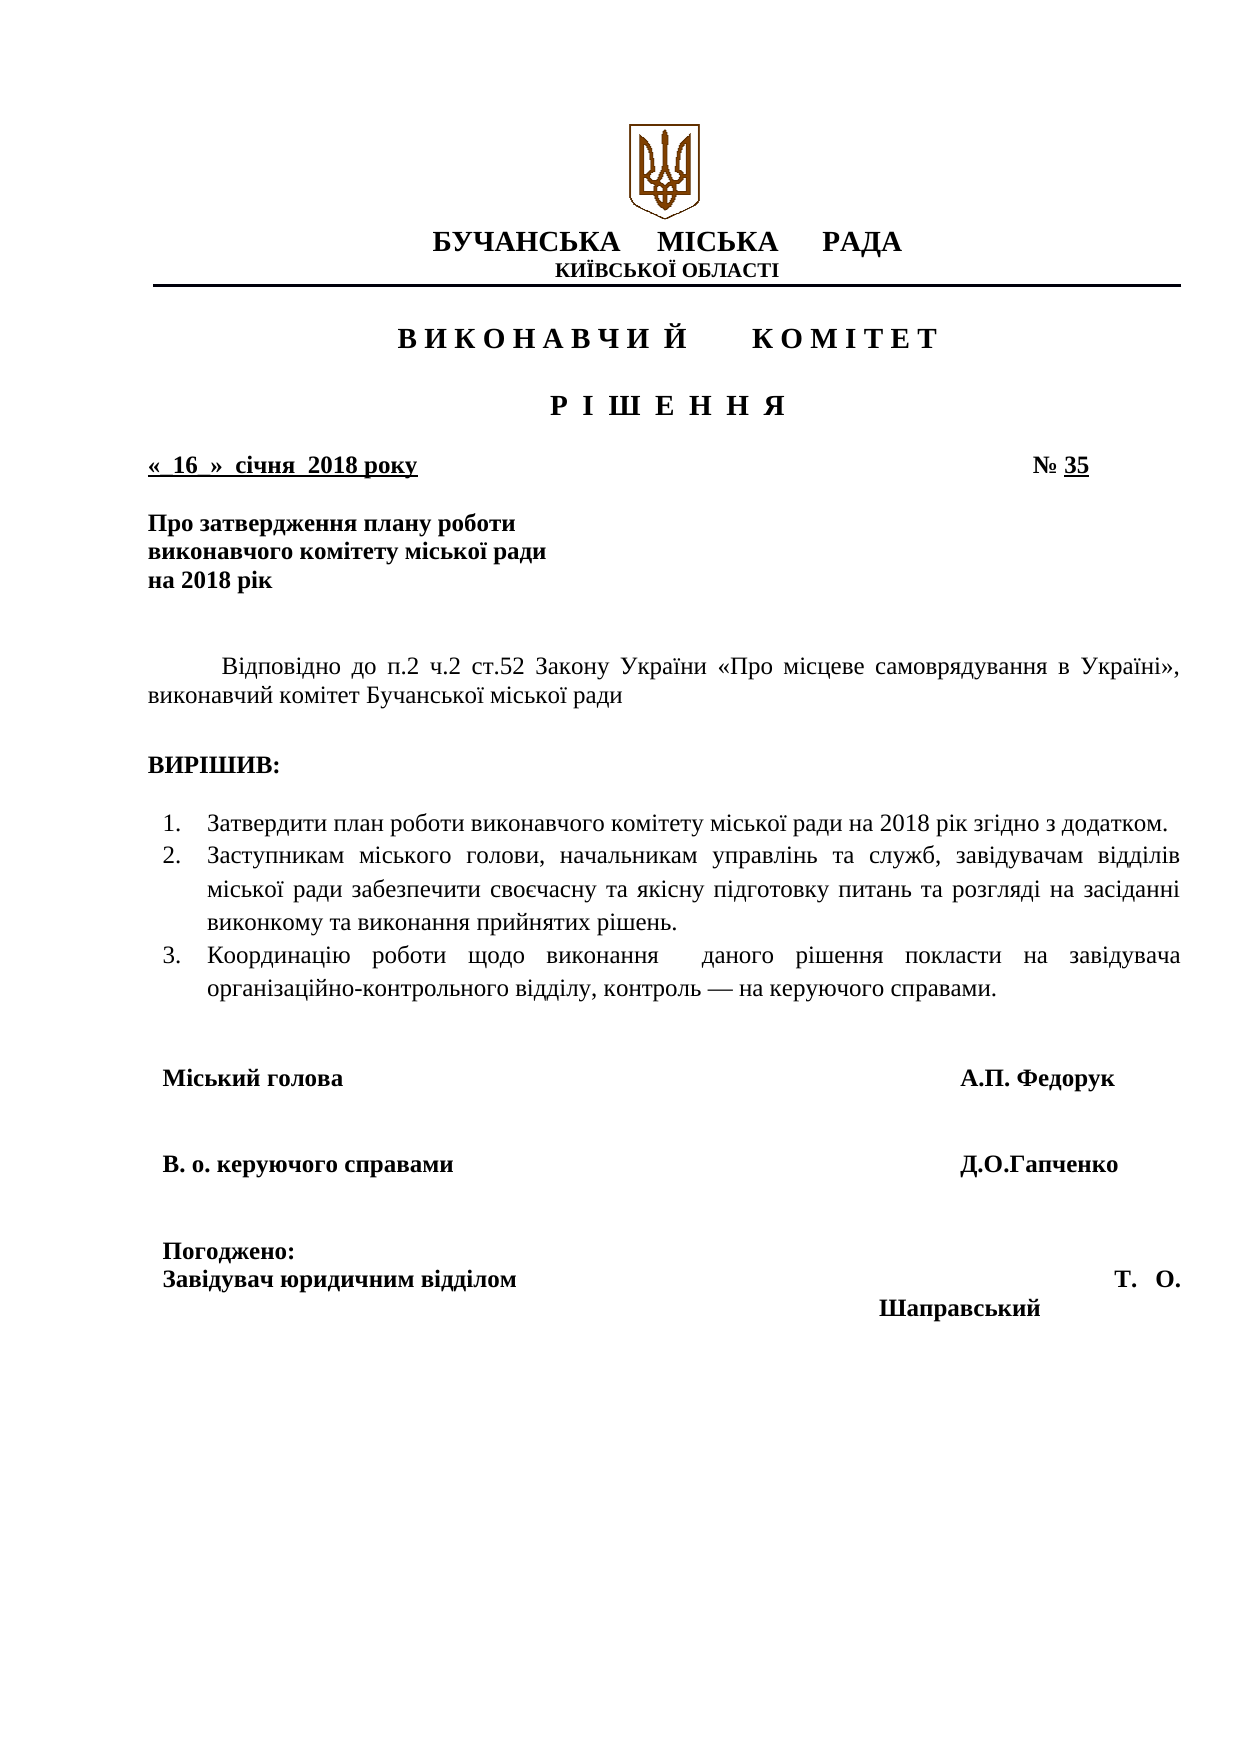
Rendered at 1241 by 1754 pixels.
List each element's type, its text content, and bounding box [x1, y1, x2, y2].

text Відповідно до п.2 ч.2 ст.52 Закону України «Про місцеве самоврядування в Україні», виконавчий комітет Бучанської міської ради [148, 651, 1181, 709]
list Координацію роботи щодо виконання даного рішення покласти на завідувача організаційно-контрольного відділу, контроль — на керуючого справами. [162, 940, 1181, 1001]
picture [622, 118, 707, 225]
text на 2018 рік [148, 565, 1181, 594]
text БУЧАНСЬКА МІСЬКА РАДА [153, 224, 1181, 258]
text Погоджено: [162, 1236, 1181, 1264]
text «_16_» січня 2018 року № 35 [148, 450, 1181, 479]
list Заступникам міського голови, начальникам управлінь та служб, завідувачам відділів міської ради забезпечити своєчасну та якісну підготовку питань та розгляді на засіданні виконкому та виконання прийнятих рішень. [162, 841, 1181, 935]
text виконавчого комітету міської ради [148, 536, 1181, 565]
text В. о. керуючого справами Д.О.Гапченко [162, 1149, 1181, 1178]
text Міський голова А.П. Федорук [162, 1063, 1181, 1092]
text Р І Ш Е Н Н Я [153, 388, 1181, 421]
text КИЇВСЬКОЇ ОБЛАСТІ [153, 258, 1181, 284]
text ВИРІШИВ: [133, 750, 1181, 779]
list Затвердити план роботи виконавчого комітету міської ради на 2018 рік згідно з додатком. [162, 808, 1181, 836]
text В И К О Н А В Ч И Й К О М І Т Е Т [153, 321, 1181, 354]
text Про затвердження плану роботи [148, 508, 1181, 536]
text Завідувач юридичним відділом Т. О. Шаправський [162, 1264, 1181, 1322]
